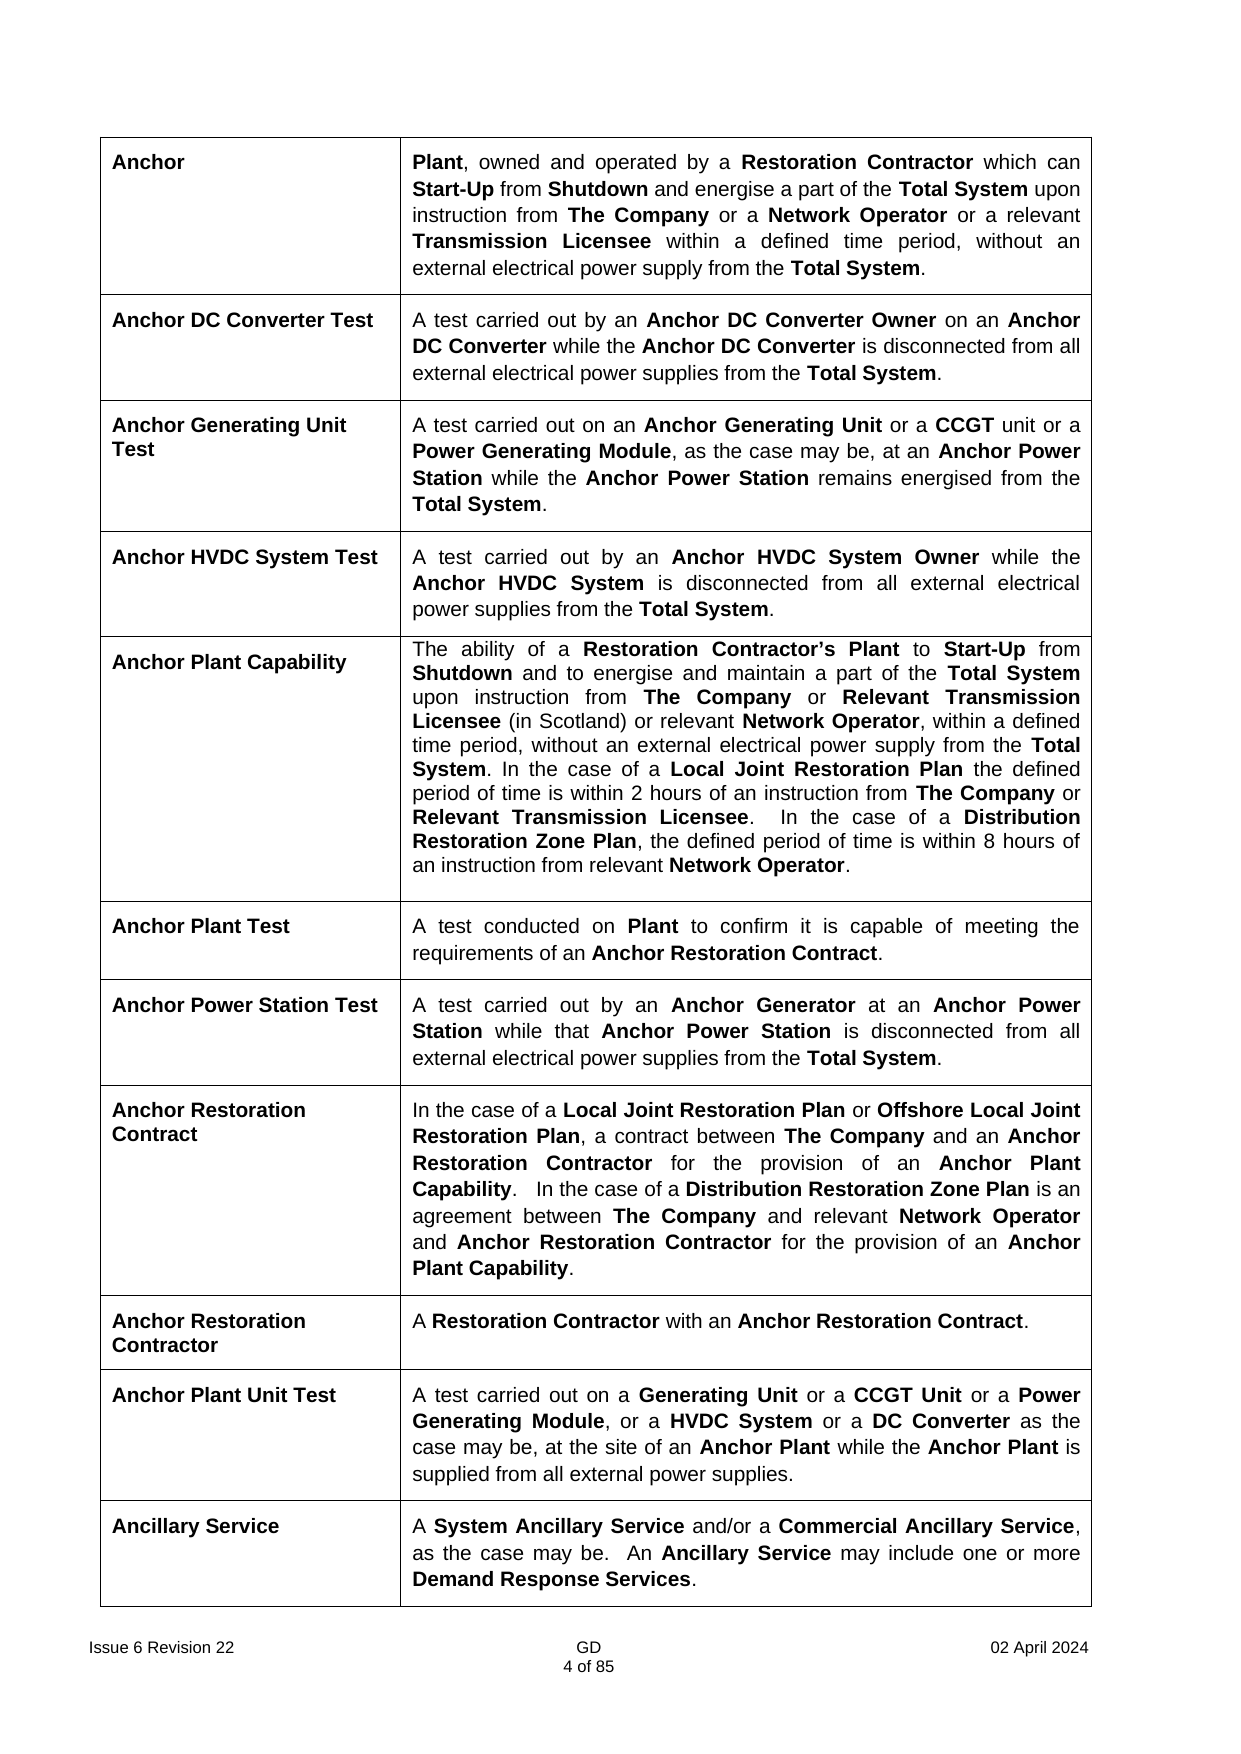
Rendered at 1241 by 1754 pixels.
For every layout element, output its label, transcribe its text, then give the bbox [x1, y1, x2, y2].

table_cell A test carried out by an Anchor DC Converter Owner on an Anchor DC Converter while the Anchor DC Converter is disconnected from all external electrical power supplies from the Total System. [401, 295, 1091, 399]
table_cell Anchor DC Converter Test [101, 295, 400, 399]
table_cell A test carried out by an Anchor HVDC System Owner while the Anchor HVDC System is disconnected from all external electrical power supplies from the Total System. [401, 532, 1091, 636]
table_cell Anchor Restoration Contract [101, 1086, 400, 1295]
table_cell Anchor Plant Unit Test [101, 1370, 400, 1500]
table_cell The ability of a Restoration Contractor’s Plant to Start-Up from Shutdown and to energise and maintain a part of the Total System upon instruction from The Company or Relevant Transmission Licensee (in Scotland) or relevant Network Operator, within a defined time period, without an external electrical power supply from the Total System. In the case of a Local Joint Restoration Plan the defined period of time is within 2 hours of an instruction from The Company or Relevant Transmission Licensee. In the case of a Distribution Restoration Zone Plan, the defined period of time is within 8 hours of an instruction from relevant Network Operator. [401, 637, 1091, 901]
table_cell Anchor Restoration Contractor [101, 1296, 400, 1369]
table_cell Anchor Generating Unit Test [101, 401, 400, 531]
table_cell Anchor Power Station Test [101, 980, 400, 1084]
table_cell Anchor Plant Test [101, 902, 400, 979]
table_cell Anchor [101, 138, 400, 294]
table_cell A test carried out by an Anchor Generator at an Anchor Power Station while that Anchor Power Station is disconnected from all external electrical power supplies from the Total System. [401, 980, 1091, 1084]
table_cell A test carried out on a Generating Unit or a CCGT Unit or a Power Generating Module, or a HVDC System or a DC Converter as the case may be, at the site of an Anchor Plant while the Anchor Plant is supplied from all external power supplies. [401, 1370, 1091, 1500]
table_cell A test conducted on Plant to confirm it is capable of meeting the requirements of an Anchor Restoration Contract. [401, 902, 1091, 979]
table_cell Anchor HVDC System Test [101, 532, 400, 636]
table_cell A test carried out on an Anchor Generating Unit or a CCGT unit or a Power Generating Module, as the case may be, at an Anchor Power Station while the Anchor Power Station remains energised from the Total System. [401, 401, 1091, 531]
table_cell Anchor Plant Capability [101, 637, 400, 901]
table_cell A System Ancillary Service and/or a Commercial Ancillary Service, as the case may be. An Ancillary Service may include one or more Demand Response Services. [401, 1501, 1091, 1606]
table_cell A Restoration Contractor with an Anchor Restoration Contract. [401, 1296, 1091, 1369]
table_cell Plant, owned and operated by a Restoration Contractor which can Start-Up from Shutdown and energise a part of the Total System upon instruction from The Company or a Network Operator or a relevant Transmission Licensee within a defined time period, without an external electrical power supply from the Total System. [401, 138, 1091, 294]
table_cell Ancillary Service [101, 1501, 400, 1606]
table_cell In the case of a Local Joint Restoration Plan or Offshore Local Joint Restoration Plan, a contract between The Company and an Anchor Restoration Contractor for the provision of an Anchor Plant Capability. In the case of a Distribution Restoration Zone Plan is an agreement between The Company and relevant Network Operator and Anchor Restoration Contractor for the provision of an Anchor Plant Capability. [401, 1086, 1091, 1295]
